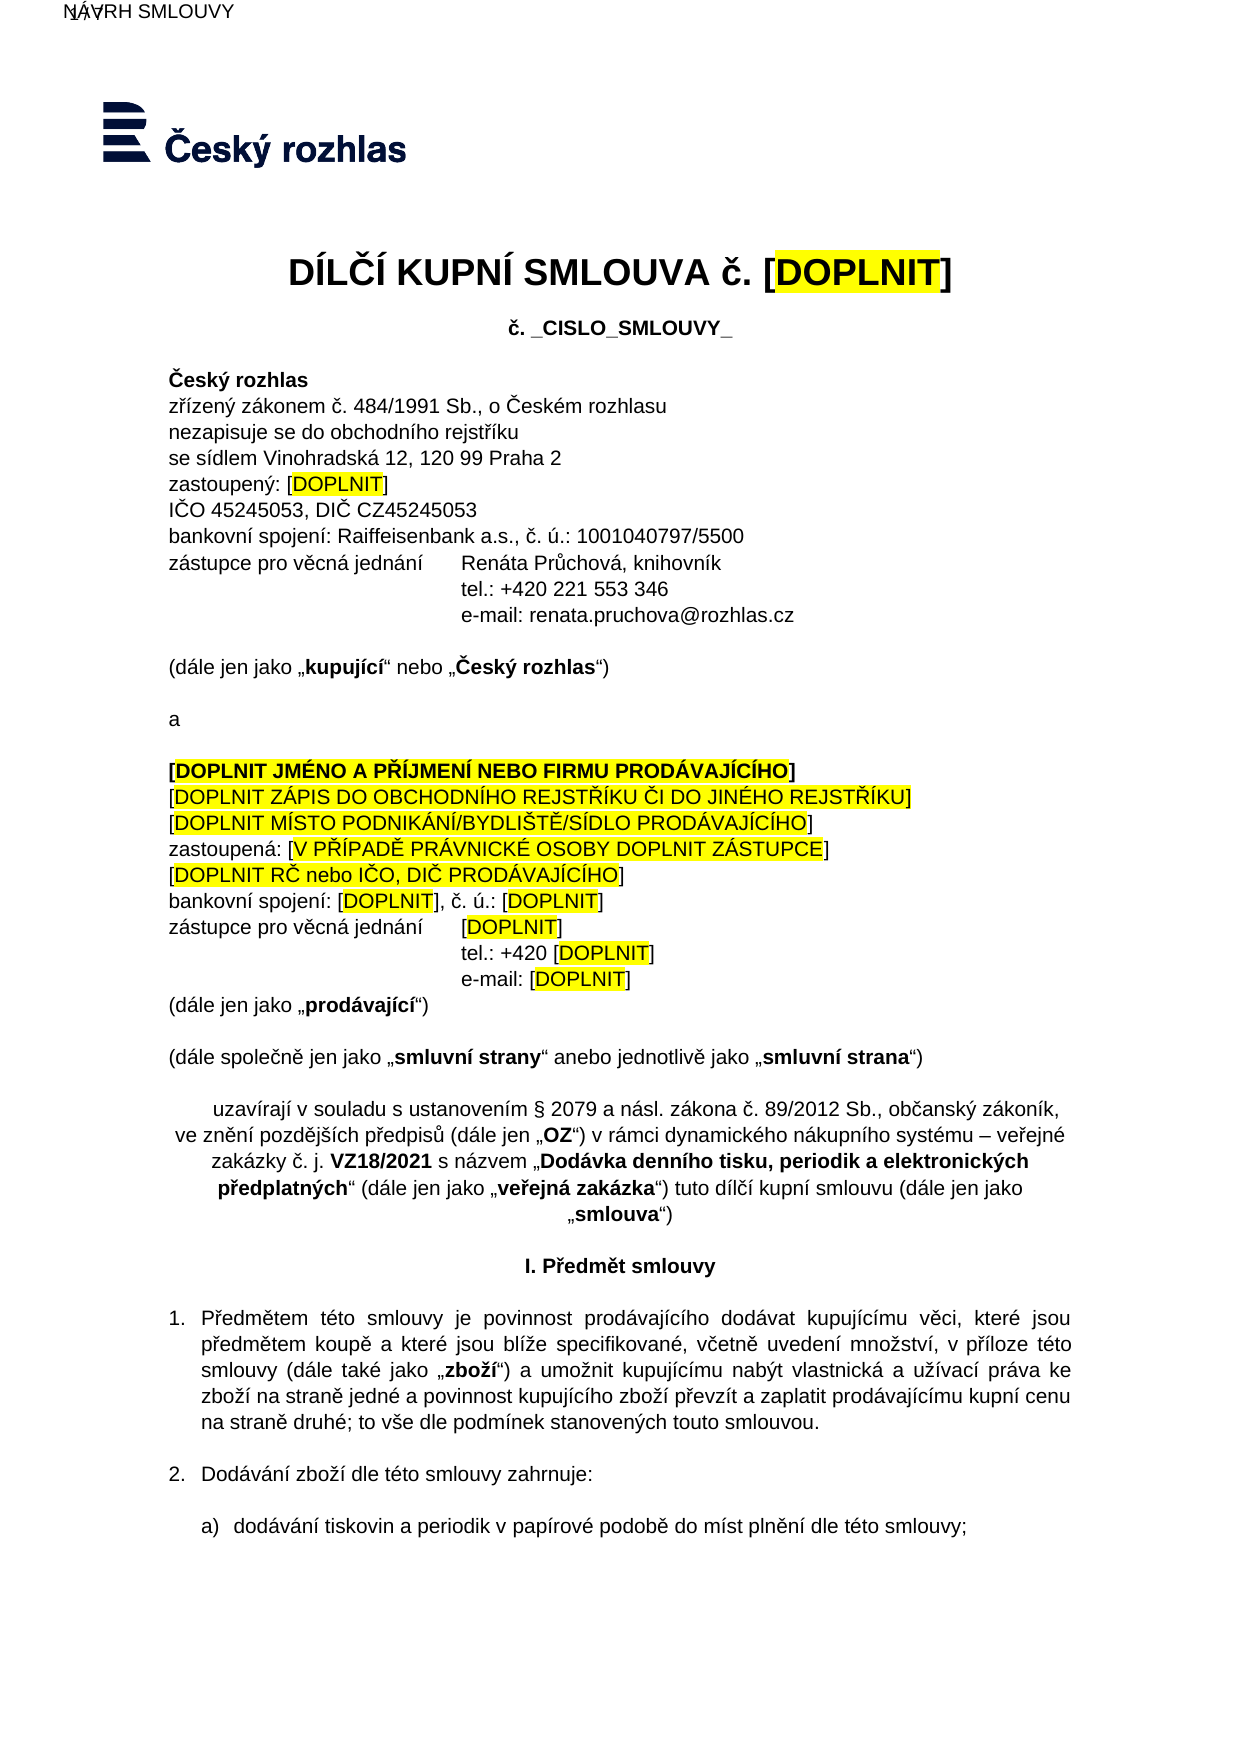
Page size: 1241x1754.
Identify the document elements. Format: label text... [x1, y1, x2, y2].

text bankovní spojení: Raiffeisenbank a.s., č. ú.: 1001040797/5500 [168, 523, 1072, 549]
text nezapisuje se do obchodního rejstříku [168, 419, 1072, 445]
list uzavírají v souladu s ustanovením § 2079 a násl. zákona č. 89/2012 Sb., občanský zákoník, ve znění pozdějších předpisů (dále jen „OZ“) v rámci dynamického nákupního systému – veřejné zakázky č. j. VZ18/2021 s názvem „Dodávka denního tisku, periodik a elektronických předplatných“ (dále jen jako „veřejná zakázka“) tuto dílčí kupní smlouvu (dále jen jako „smlouva“) [168, 1096, 1072, 1226]
text [DOPLNIT JMÉNO A PŘÍJMENÍ NEBO FIRMU PRODÁVAJÍCÍHO] [168, 757, 1072, 783]
text (dále jen jako „kupující“ nebo „Český rozhlas“) [168, 653, 1072, 679]
text zastoupený: [DOPLNIT] [168, 471, 1072, 497]
picture [103, 102, 406, 168]
text [DOPLNIT ZÁPIS DO OBCHODNÍHO REJSTŘÍKU ČI DO JINÉHO REJSTŘÍKU] [168, 783, 1072, 809]
text e-mail: [DOPLNIT] [168, 966, 1072, 992]
text zástupce pro věcná jednání Renáta Průchová, knihovník [168, 549, 1072, 575]
text zřízený zákonem č. 484/1991 Sb., o Českém rozhlasu [168, 393, 1072, 419]
text [DOPLNIT RČ nebo IČO, DIČ PRODÁVAJÍCÍHO] [168, 862, 1072, 888]
text tel.: +420 221 553 346 [168, 575, 1072, 601]
subtitle Předmět smlouvy [168, 1252, 1072, 1278]
text č. _CISLO_SMLOUVY_ [168, 315, 1072, 341]
text zastoupená: [V PŘÍPADĚ PRÁVNICKÉ OSOBY DOPLNIT ZÁSTUPCE] [168, 836, 1072, 862]
list Předmětem této smlouvy je povinnost prodávajícího dodávat kupujícímu věci, které jsou předmětem koupě a které jsou blíže specifikované, včetně uvedení množství, v příloze této smlouvy (dále také jako „zboží“) a umožnit kupujícímu nabýt vlastnická a užívací práva ke zboží na straně jedné a povinnost kupujícího zboží převzít a zaplatit prodávajícímu kupní cenu na straně druhé; to vše dle podmínek stanovených touto smlouvou. [168, 1304, 1072, 1434]
text zástupce pro věcná jednání [DOPLNIT] [168, 914, 1072, 940]
text a [168, 705, 1072, 731]
title DÍLČÍ KUPNÍ SMLOUVA č. [DOPLNIT] [168, 250, 1072, 294]
list dodávání tiskovin a periodik v papírové podobě do míst plnění dle této smlouvy; [201, 1513, 1072, 1539]
text e-mail: renata.pruchova@rozhlas.cz [168, 601, 1072, 627]
text tel.: +420 [DOPLNIT] [168, 940, 1072, 966]
text bankovní spojení: [DOPLNIT], č. ú.: [DOPLNIT] [168, 888, 1072, 914]
text (dále společně jen jako „smluvní strany“ anebo jednotlivě jako „smluvní strana“) [168, 1044, 1072, 1070]
list Dodávání zboží dle této smlouvy zahrnuje: [168, 1461, 1072, 1487]
text se sídlem Vinohradská 12, 120 99 Praha 2 [168, 445, 1072, 471]
text [DOPLNIT MÍSTO PODNIKÁNÍ/BYDLIŠTĚ/SÍDLO PRODÁVAJÍCÍHO] [168, 809, 1072, 836]
text (dále jen jako „prodávající“) [168, 992, 1072, 1018]
text Český rozhlas [168, 367, 1072, 393]
text IČO 45245053, DIČ CZ45245053 [168, 497, 1072, 523]
